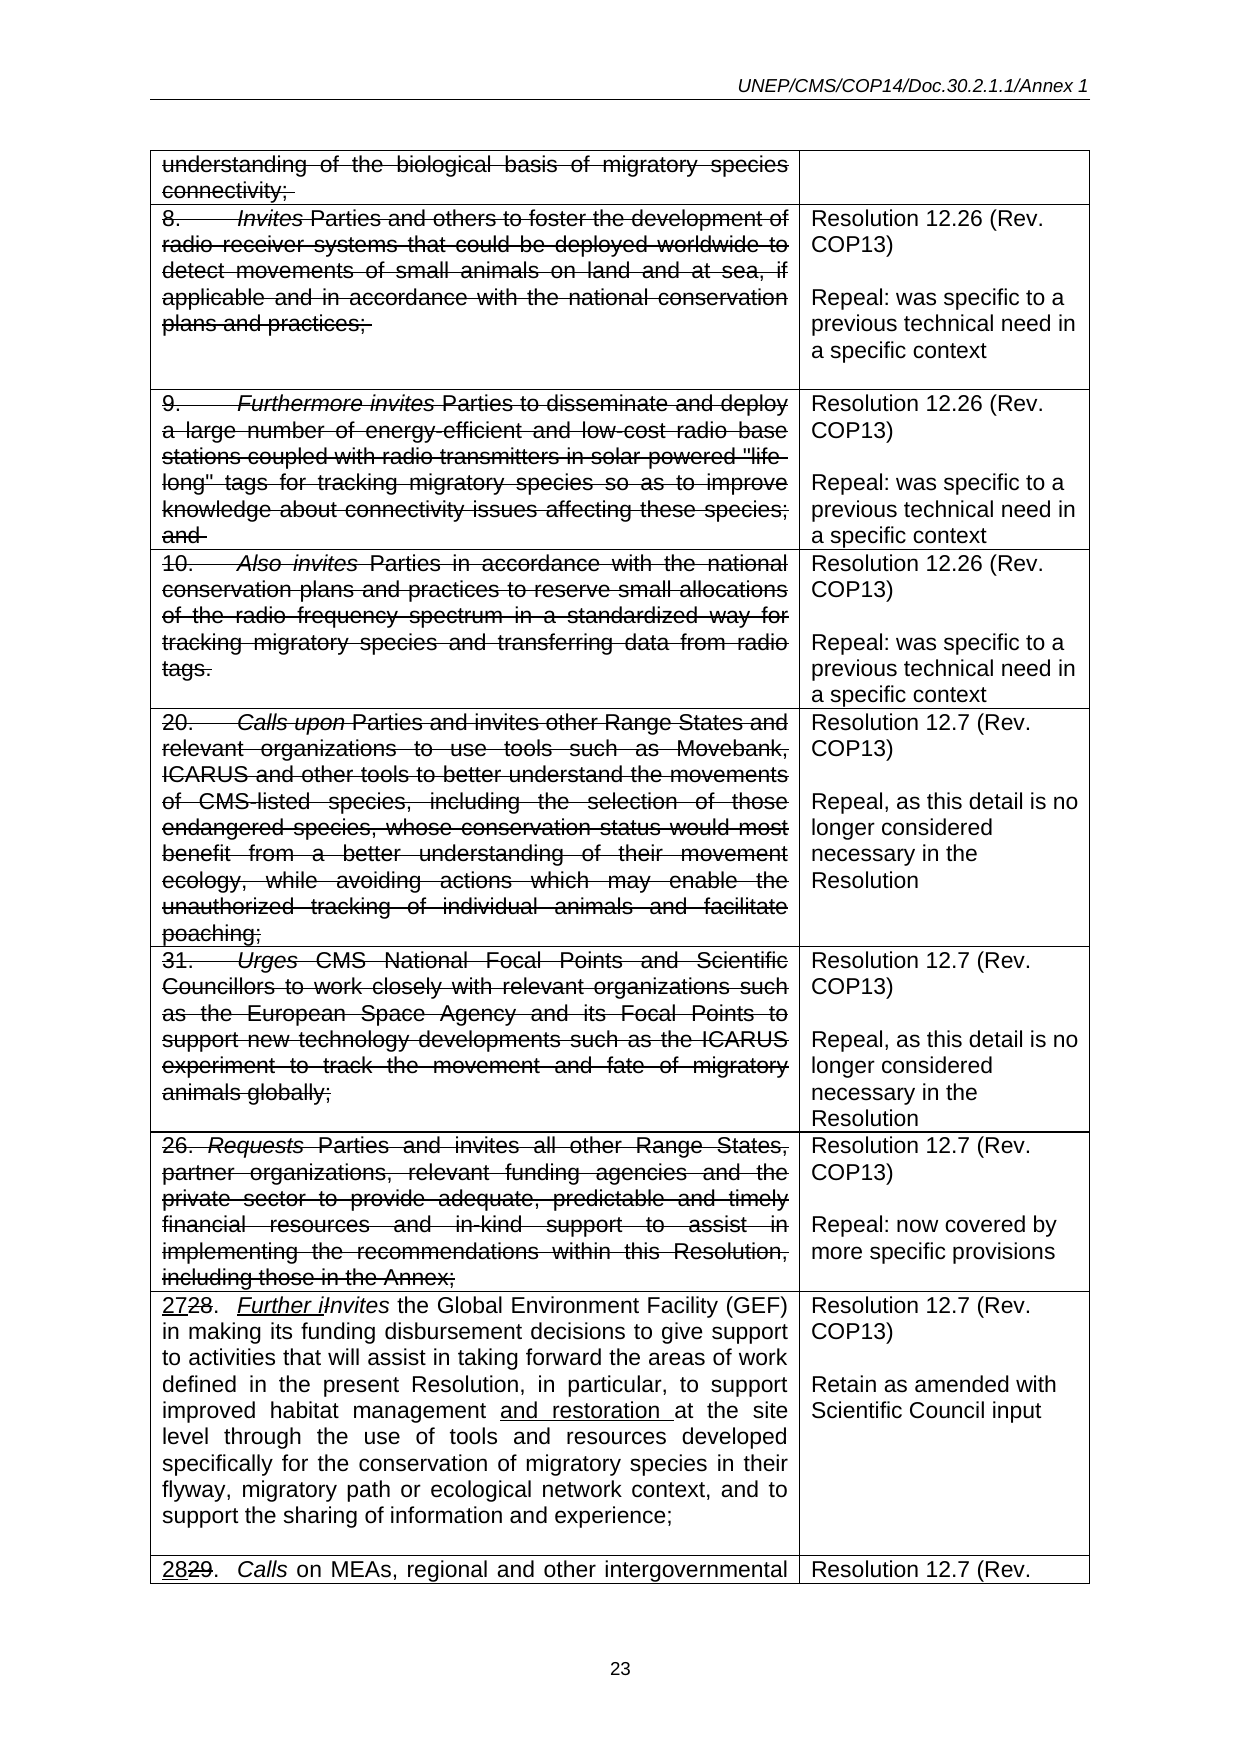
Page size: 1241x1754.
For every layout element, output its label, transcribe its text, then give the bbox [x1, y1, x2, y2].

table_cell 9. Furthermore invites Parties to disseminate and deploy a large number of energy-efficient and low-cost radio base stations coupled with radio transmitters in solar-powered "life-long" tags for tracking migratory species so as to improve knowledge about connectivity issues affecting these species; and [151, 390, 799, 548]
table_cell Resolution 12.7 (Rev. COP13) Repeal: now covered by more specific provisions [800, 1133, 1089, 1291]
table_cell 26. Requests Parties and invites all other Range States, partner organizations, relevant funding agencies and the private sector to provide adequate, predictable and timely financial resources and in-kind support to assist in implementing the recommendations within this Resolution, including those in the Annex; [151, 1133, 799, 1291]
table_cell Resolution 12.26 (Rev. COP13) Repeal: was specific to a previous technical need in a specific context [800, 205, 1089, 389]
table_cell 8. Invites Parties and others to foster the development of radio receiver systems that could be deployed worldwide to detect movements of small animals on land and at sea, if applicable and in accordance with the national conservation plans and practices; [151, 205, 799, 389]
table_cell Resolution 12.7 (Rev. COP13) Repeal, as this detail is no longer considered necessary in the Resolution [800, 947, 1089, 1131]
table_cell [151, 151, 799, 204]
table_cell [800, 1556, 1089, 1582]
table_cell Resolution 12.7 (Rev. COP13) Repeal, as this detail is no longer considered necessary in the Resolution [800, 709, 1089, 946]
table_cell Resolution 12.7 (Rev. COP13) Retain as amended with Scientific Council input [800, 1292, 1089, 1555]
table_cell 31. Urges CMS National Focal Points and Scientific Councillors to work closely with relevant organizations such as the European Space Agency and its Focal Points to support new technology developments such as the ICARUS experiment to track the movement and fate of migratory animals globally; [151, 947, 799, 1131]
table_cell 2728. Further iInvites the Global Environment Facility (GEF) in making its funding disbursement decisions to give support to activities that will assist in taking forward the areas of work defined in the present Resolution, in particular, to support improved habitat management and restoration at the site level through the use of tools and resources developed specifically for the conservation of migratory species in their flyway, migratory path or ecological network context, and to support the sharing of information and experience; [151, 1292, 799, 1555]
table_cell 20. Calls upon Parties and invites other Range States and relevant organizations to use tools such as Movebank, ICARUS and other tools to better understand the movements of CMS-listed species, including the selection of those endangered species, whose conservation status would most benefit from a better understanding of their movement ecology, while avoiding actions which may enable the unauthorized tracking of individual animals and facilitate poaching; [151, 709, 799, 946]
table_cell 10. Also invites Parties in accordance with the national conservation plans and practices to reserve small allocations of the radio frequency spectrum in a standardized way for tracking migratory species and transferring data from radio tags. [151, 550, 799, 708]
table_cell Resolution 12.26 (Rev. COP13) Repeal: was specific to a previous technical need in a specific context [800, 390, 1089, 548]
table_cell Resolution 12.26 (Rev. COP13) Repeal: was specific to a previous technical need in a specific context [800, 550, 1089, 708]
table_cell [800, 151, 1089, 204]
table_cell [151, 1556, 799, 1582]
